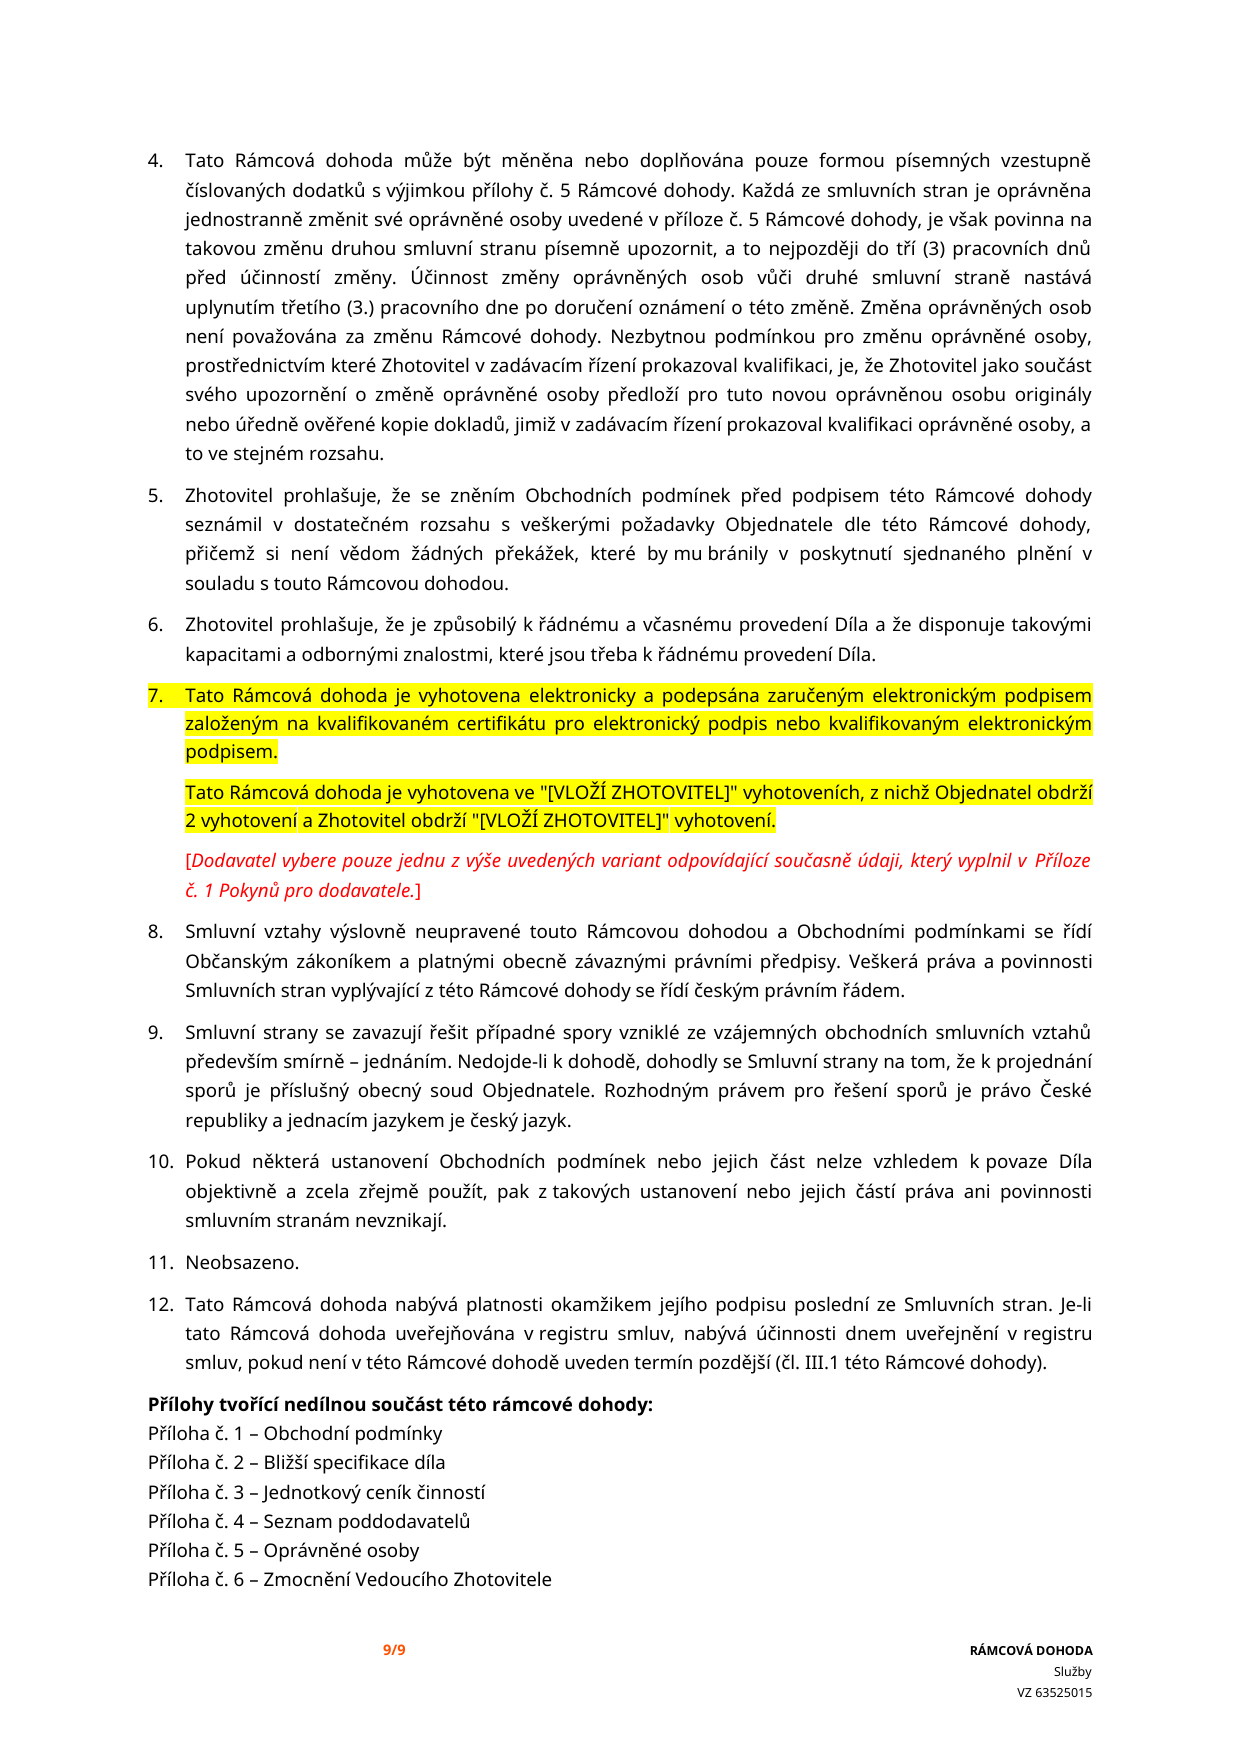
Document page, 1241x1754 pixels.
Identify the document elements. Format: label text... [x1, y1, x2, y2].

list Tato Rámcová dohoda nabývá platnosti okamžikem jejího podpisu poslední ze Smluvních stran. Je-li tato Rámcová dohoda uveřejňována v registru smluv, nabývá účinnosti dnem uveřejnění v registru smluv, pokud není v této Rámcové dohodě uveden termín pozdější (čl. III.1 této Rámcové dohody). [148, 1291, 1093, 1375]
list Pokud některá ustanovení Obchodních podmínek nebo jejich část nelze vzhledem k povaze Díla objektivně a zcela zřejmě použít, pak z takových ustanovení nebo jejich částí práva ani povinnosti smluvním stranám nevznikají. [148, 1149, 1093, 1233]
text Příloha č. 6 – Zmocnění Vedoucího Zhotovitele [148, 1567, 1095, 1592]
text Příloha č. 3 – Jednotkový ceník činností [148, 1479, 1095, 1504]
list Tato Rámcová dohoda je vyhotovena ve "[VLOŽÍ ZHOTOVITEL]" vyhotoveních, z nichž Objednatel obdrží 2 vyhotovení a Zhotovitel obdrží "[VLOŽÍ ZHOTOVITEL]" vyhotovení. [185, 805, 1093, 833]
text Přílohy tvořící nedílnou součást této rámcové dohody: [148, 1391, 1095, 1417]
list Tato Rámcová dohoda může být měněna nebo doplňována pouze formou písemných vzestupně číslovaných dodatků s výjimkou přílohy č. 5 Rámcové dohody. Každá ze smluvních stran je oprávněna jednostranně změnit své oprávněné osoby uvedené v příloze č. 5 Rámcové dohody, je však povinna na takovou změnu druhou smluvní stranu písemně upozornit, a to nejpozději do tří (3) pracovních dnů před účinností změny. Účinnost změny oprávněných osob vůči druhé smluvní straně nastává uplynutím třetího (3.) pracovního dne po doručení oznámení o této změně. Změna oprávněných osob není považována za změnu Rámcové dohody. Nezbytnou podmínkou pro změnu oprávněné osoby, prostřednictvím které Zhotovitel v zadávacím řízení prokazoval kvalifikaci, je, že Zhotovitel jako součást svého upozornění o změně oprávněné osoby předloží pro tuto novou oprávněnou osobu originály nebo úředně ověřené kopie dokladů, jimiž v zadávacím řízení prokazoval kvalifikaci oprávněné osoby, a to ve stejném rozsahu. [148, 148, 1093, 466]
text [Dodavatel vybere pouze jednu z výše uvedených variant odpovídající současně údaji, který vyplnil v Příloze č. 1 Pokynů pro dodavatele.] [185, 848, 1093, 903]
list Smluvní strany se zavazují řešit případné spory vzniklé ze vzájemných obchodních smluvních vztahů především smírně – jednáním. Nedojde-li k dohodě, dohodly se Smluvní strany na tom, že k projednání sporů je příslušný obecný soud Objednatele. Rozhodným právem pro řešení sporů je právo České republiky a jednacím jazykem je český jazyk. [148, 1019, 1093, 1132]
list Smluvní vztahy výslovně neupravené touto Rámcovou dohodou a Obchodními podmínkami se řídí Občanským zákoníkem a platnými obecně závaznými právními předpisy. Veškerá práva a povinnosti Smluvních stran vyplývající z této Rámcové dohody se řídí českým právním řádem. [148, 919, 1093, 1003]
text Příloha č. 4 – Seznam poddodavatelů [148, 1508, 1095, 1534]
list Zhotovitel prohlašuje, že je způsobilý k řádnému a včasnému provedení Díla a že disponuje takovými kapacitami a odbornými znalostmi, které jsou třeba k řádnému provedení Díla. [148, 612, 1093, 666]
text Příloha č. 2 – Bližší specifikace díla [148, 1450, 1095, 1475]
text Příloha č. 1 – Obchodní podmínky [148, 1420, 1095, 1446]
list Neobsazeno. [148, 1249, 1093, 1274]
text Příloha č. 5 – Oprávněné osoby [148, 1537, 1095, 1563]
list Zhotovitel prohlašuje, že se zněním Obchodních podmínek před podpisem této Rámcové dohody seznámil v dostatečném rozsahu s veškerými požadavky Objednatele dle této Rámcové dohody, přičemž si není vědom žádných překážek, které by mu bránily v poskytnutí sjednaného plnění v souladu s touto Rámcovou dohodou. [148, 482, 1093, 595]
list Tato Rámcová dohoda je vyhotovena elektronicky a podepsána zaručeným elektronickým podpisem založeným na kvalifikovaném certifikátu pro elektronický podpis nebo kvalifikovaným elektronickým podpisem. [148, 708, 1093, 764]
